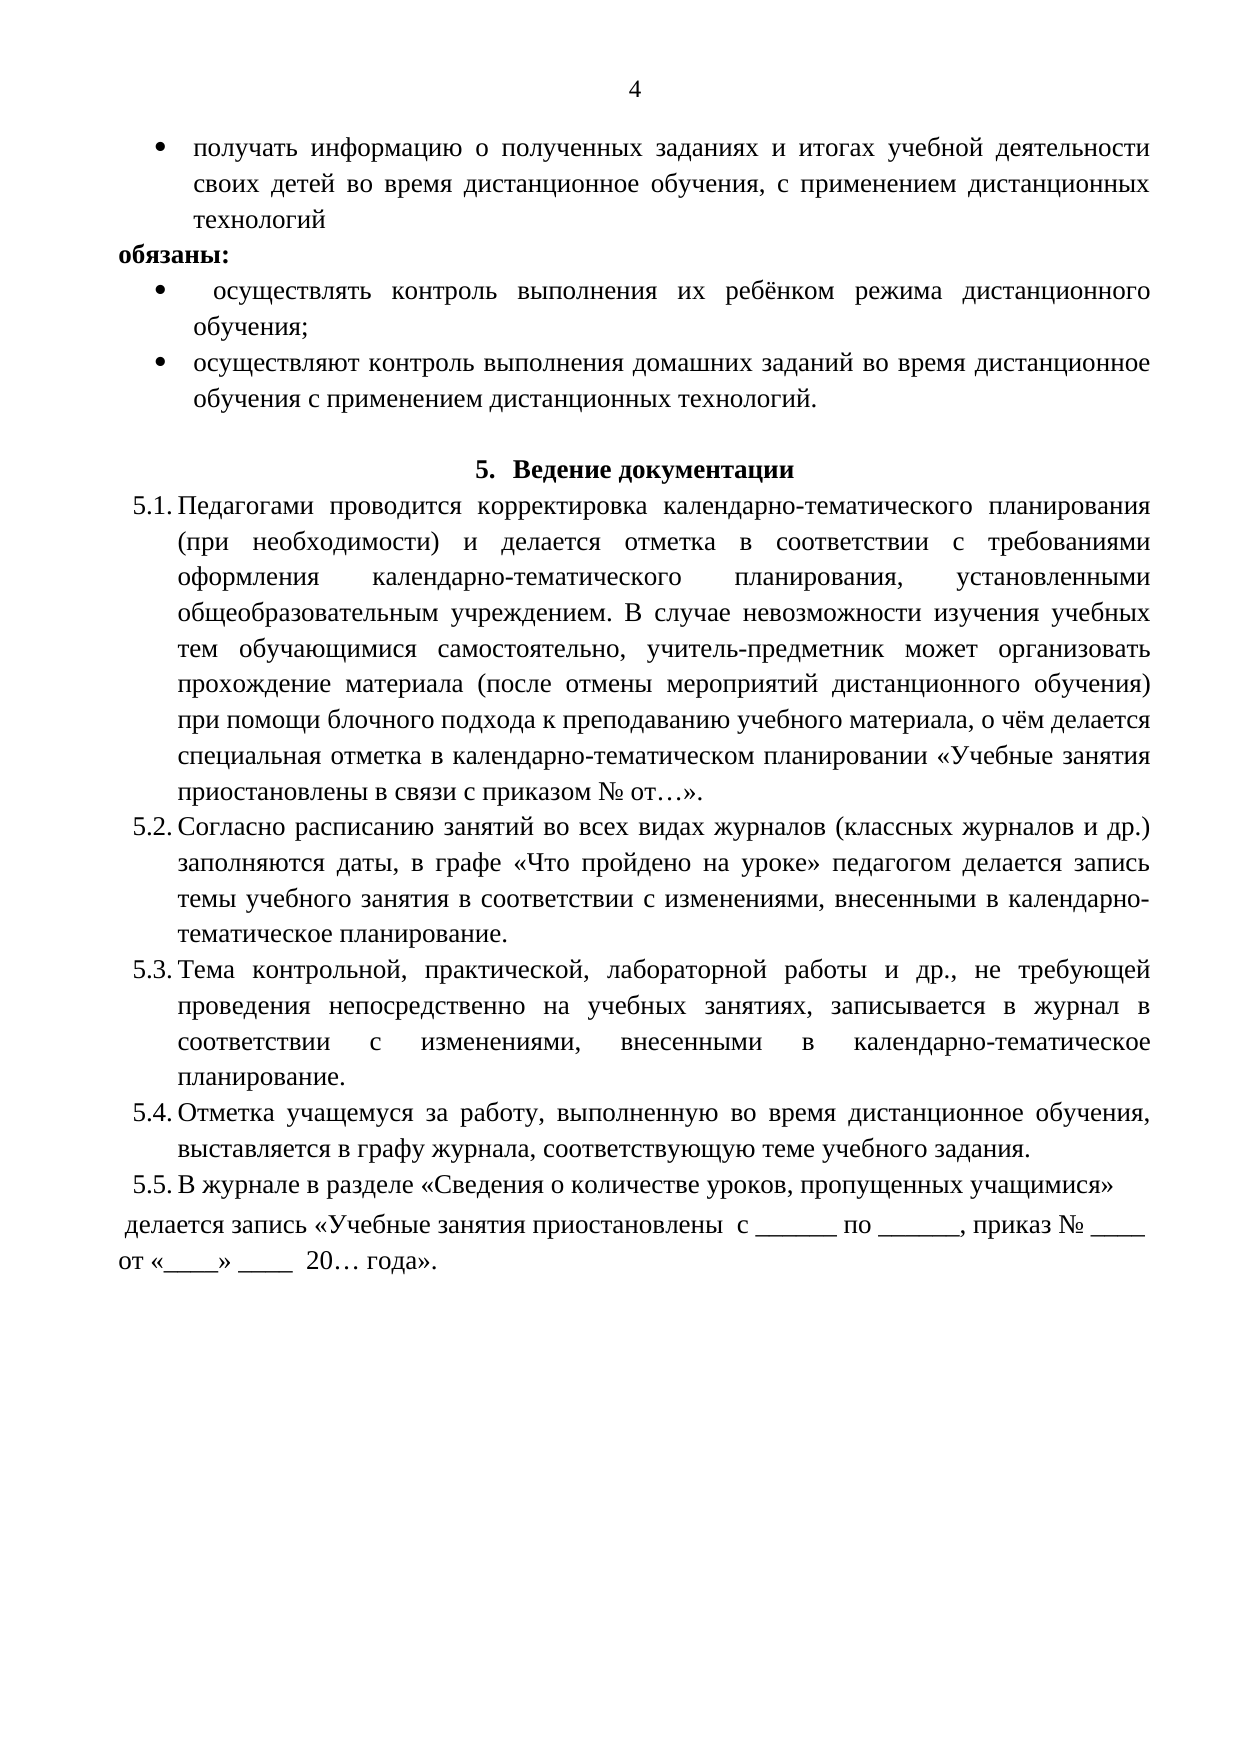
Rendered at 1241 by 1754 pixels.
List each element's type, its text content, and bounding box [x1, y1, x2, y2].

list Отметка учащемуся за работу, выполненную во время дистанционное обучения, выставляется в графу журнала, соответствующую теме учебного задания. [132, 1096, 1152, 1163]
list Тема контрольной, практической, лабораторной работы и др., не требующей проведения непосредственно на учебных занятиях, записывается в журнал в соответствии с изменениями, внесенными в календарно-тематическое планирование. [132, 953, 1152, 1092]
list Согласно расписанию занятий во всех видах журналов (классных журналов и др.) заполняются даты, в графе «Что пройдено на уроке» педагогом делается запись темы учебного занятия в соответствии с изменениями, внесенными в календарно-тематическое планирование. [132, 810, 1152, 949]
text обязаны: [118, 238, 1152, 270]
list осуществляют контроль выполнения домашних заданий во время дистанционное обучения с применением дистанционных технологий. [156, 346, 1152, 413]
list Ведение документации [118, 453, 1152, 484]
list В журнале в разделе «Сведения о количестве уроков, пропущенных учащимися» [132, 1168, 1152, 1199]
list получать информацию о полученных заданиях и итогах учебной деятельности своих детей во время дистанционное обучения, с применением дистанционных технологий [156, 131, 1152, 234]
list Педагогами проводится корректировка календарно-тематического планирования (при необходимости) и делается отметка в соответствии с требованиями оформления календарно-тематического планирования, установленными общеобразовательным учреждением. В случае невозможности изучения учебных тем обучающимися самостоятельно, учитель-предметник может организовать прохождение материала (после отмены мероприятий дистанционного обучения) при помощи блочного подхода к преподаванию учебного материала, о чём делается специальная отметка в календарно-тематическом планировании «Учебные занятия приостановлены в связи с приказом № от…». [132, 489, 1152, 806]
list осуществлять контроль выполнения их ребёнком режима дистанционного обучения; [156, 274, 1152, 341]
text делается запись «Учебные занятия приостановлены с ______ по ______, приказ № ____ от «____» ____ 20… года». [118, 1208, 1152, 1275]
